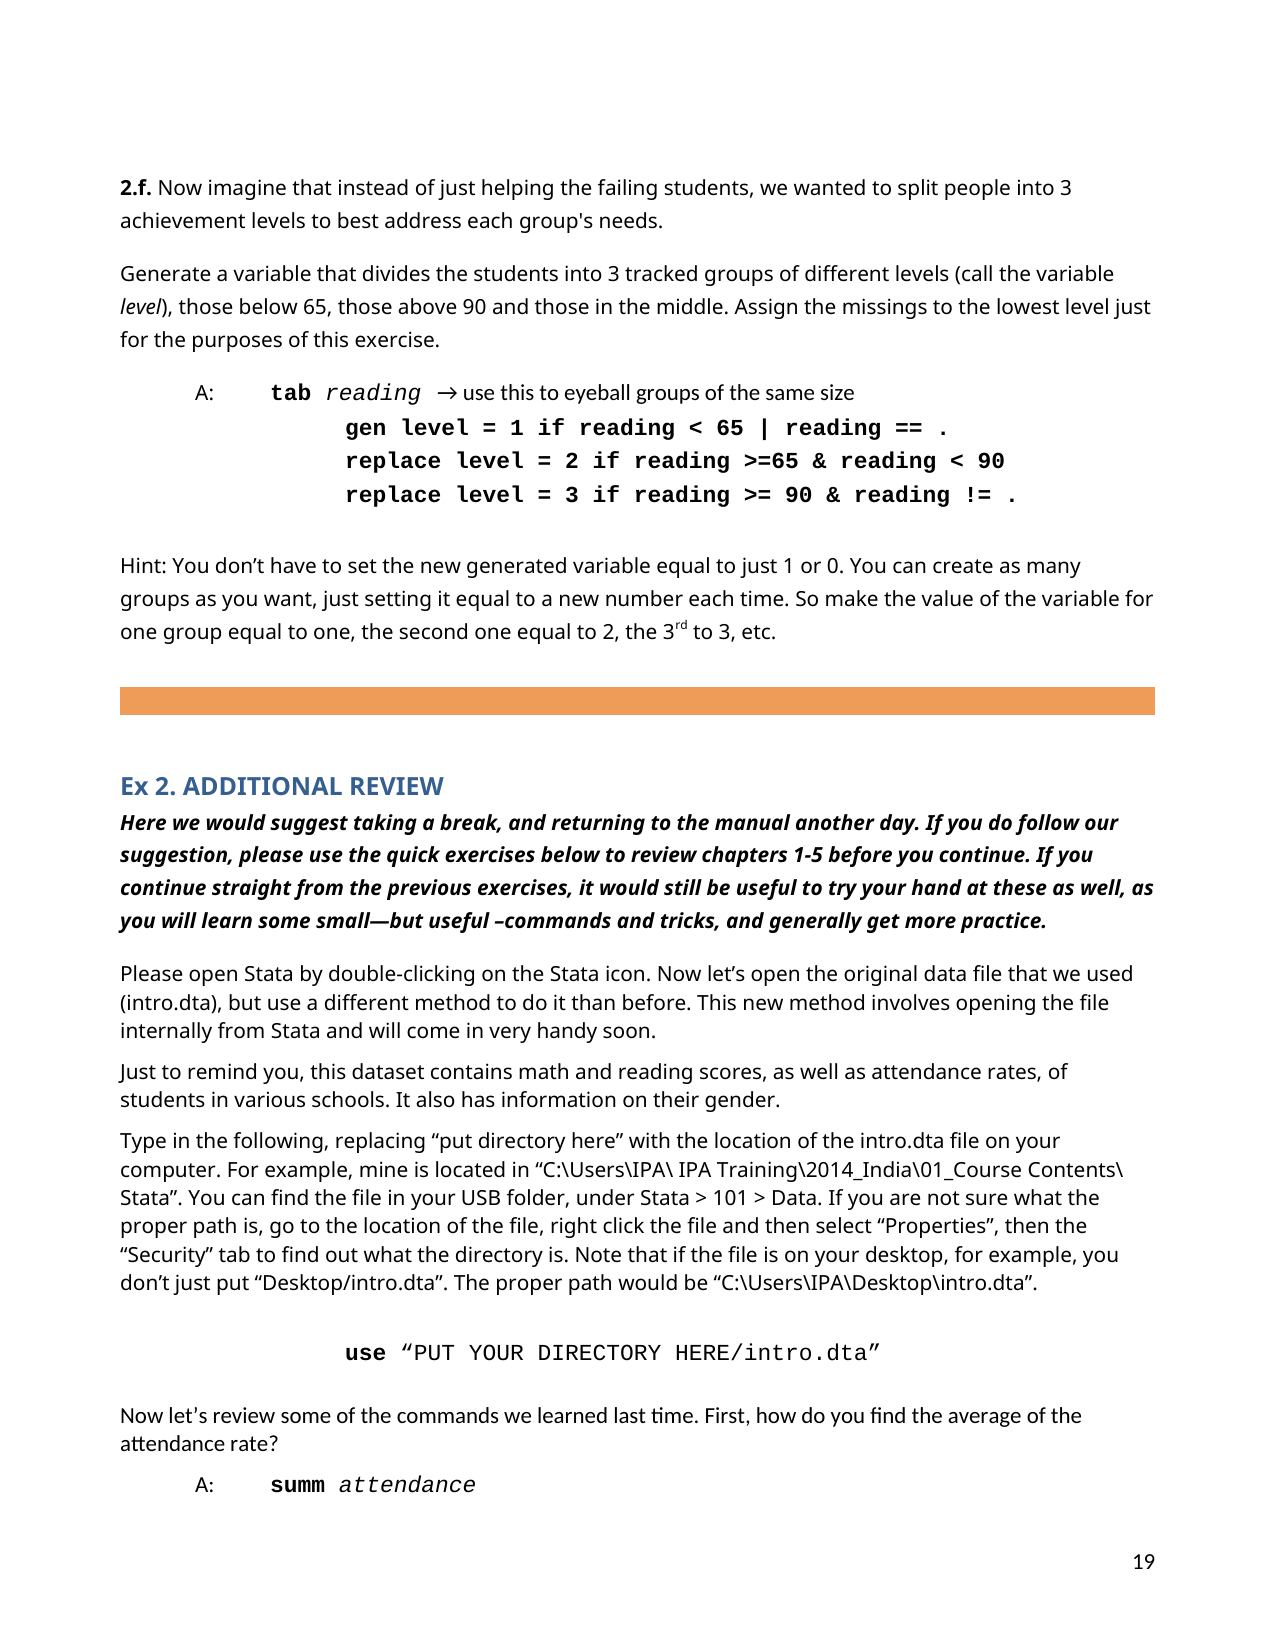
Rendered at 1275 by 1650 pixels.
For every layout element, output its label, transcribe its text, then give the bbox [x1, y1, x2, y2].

text 2.f. Now imagine that instead of just helping the failing students, we wanted to split people into 3 achievement levels to best address each group's needs. [120, 173, 1155, 234]
text Hint: You don’t have to set the new generated variable equal to just 1 or 0. You can create as many groups as you want, just setting it equal to a new number each time. So make the value of the variable for one group equal to one, the second one equal to 2, the 3rd to 3, etc. [120, 552, 1155, 645]
text A: tab reading → use this to eyeball groups of the same size [120, 378, 1155, 407]
list Type in the following, replacing “put directory here” with the location of the intro.dta file on your computer. For example, mine is located in “C:\Users\IPA\ IPA Training\2014_India\01_Course Contents\Stata”. You can find the file in your USB folder, under Stata > 101 > Data. If you are not sure what the proper path is, go to the location of the file, right click the file and then select “Properties”, then the “Security” tab to find out what the directory is. Note that if the file is on your desktop, for example, you don’t just put “Desktop/intro.dta”. The proper path would be “C:\Users\IPA\Desktop\intro.dta”. [120, 1126, 1155, 1297]
text Please open Stata by double-clicking on the Stata icon. Now let’s open the original data file that we used (intro.dta), but use a different method to do it than before. This new method involves opening the file internally from Stata and will come in very handy soon. [120, 959, 1155, 1044]
list A: summ attendance [120, 1470, 1155, 1499]
list Just to remind you, this dataset contains math and reading scores, as well as attendance rates, of students in various schools. It also has information on their gender. [120, 1057, 1155, 1114]
text gen level = 1 if reading < 65 | reading == . [120, 416, 1155, 442]
list use “PUT YOUR DIRECTORY HERE/intro.dta” [307, 1342, 1155, 1368]
subtitle Ex 2. ADDITIONAL REVIEW [120, 769, 1155, 803]
text replace level = 2 if reading >=65 & reading < 90 [120, 450, 1155, 476]
text replace level = 3 if reading >= 90 & reading != . [120, 484, 1155, 510]
list Now let’s review some of the commands we learned last time. First, how do you find the average of the attendance rate? [120, 1401, 1155, 1457]
text Generate a variable that divides the students into 3 tracked groups of different levels (call the variable level), those below 65, those above 90 and those in the middle. Assign the missings to the lowest level just for the purposes of this exercise. [120, 259, 1155, 353]
text Here we would suggest taking a break, and returning to the manual another day. If you do follow our suggestion, please use the quick exercises below to review chapters 1-5 before you continue. If you continue straight from the previous exercises, it would still be useful to try your hand at these as well, as you will learn some small—but useful –commands and tricks, and generally get more practice. [120, 808, 1155, 934]
